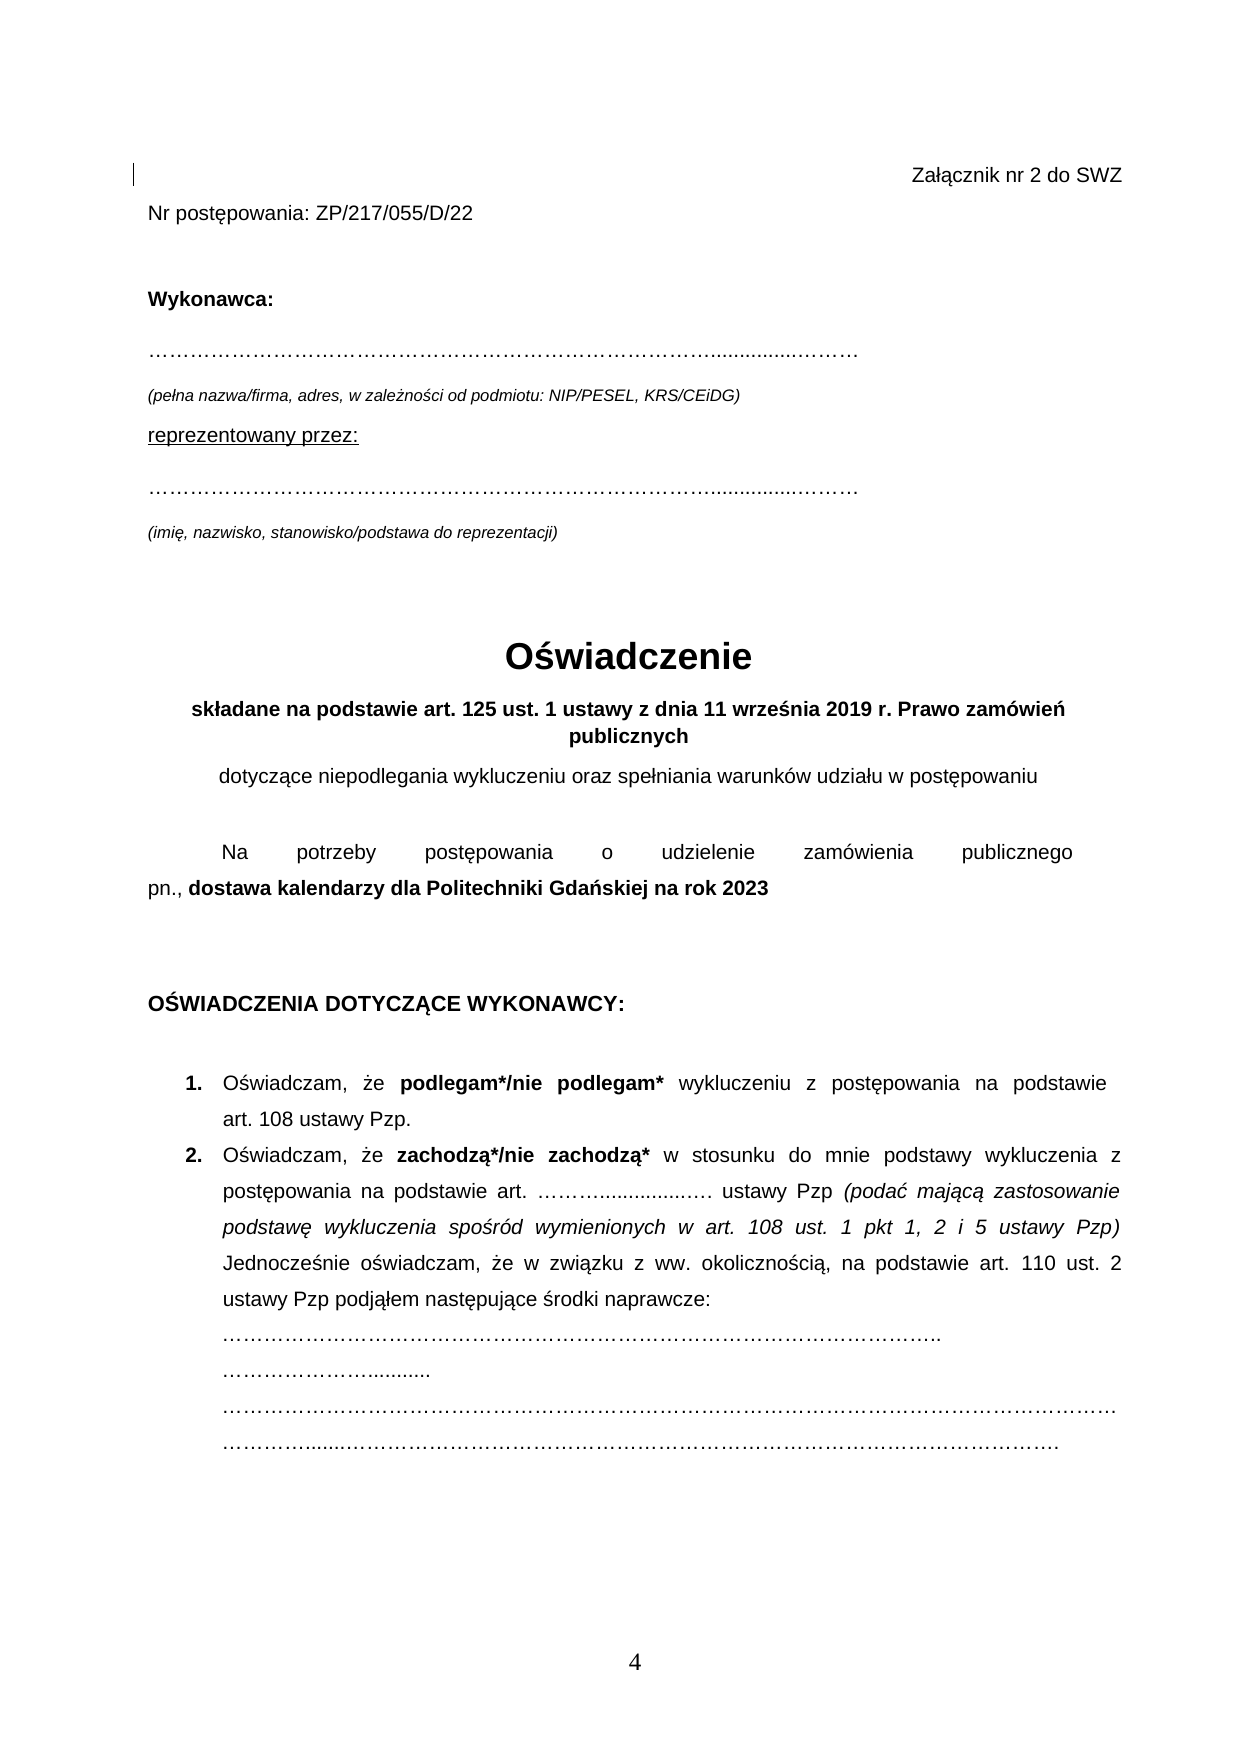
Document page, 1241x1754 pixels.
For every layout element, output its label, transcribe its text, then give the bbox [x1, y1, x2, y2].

text (pełna nazwa/firma, adres, w zależności od podmiotu: NIP/PESEL, KRS/CEiDG) [148, 386, 1122, 405]
text ………………………………………………………………………...............……… [148, 475, 1122, 499]
text reprezentowany przez: [148, 423, 1122, 447]
text OŚWIADCZENIA DOTYCZĄCE WYKONAWCY: [148, 991, 1122, 1016]
text (imię, nazwisko, stanowisko/podstawa do reprezentacji) [148, 523, 1122, 542]
text dotyczące niepodlegania wykluczeniu oraz spełniania warunków udziału w postępowaniu [148, 764, 1109, 788]
list Oświadczam, że zachodzą*/nie zachodzą* w stosunku do mnie podstawy wykluczenia z postępowania na podstawie art. ………...............…. ustawy Pzp (podać mającą zastosowanie podstawę wykluczenia spośród wymienionych w art. 108 ust. 1 pkt 1, 2 i 5 ustawy Pzp) Jednocześnie oświadczam, że w związku z ww. okolicznością, na podstawie art. 110 ust. 2 ustawy Pzp podjąłem następujące środki naprawcze: [185, 1143, 1122, 1310]
text Oświadczenie [148, 634, 1109, 678]
text Nr postępowania: ZP/217/055/D/22 [148, 200, 1122, 224]
text ………………………………………………………………………...............……… [148, 338, 1122, 362]
text …………………………………………………………………………………………..…………………...........…………………………………………………………………………………………………………………………….......…………………………………………………………………………………………. [221, 1322, 1122, 1454]
text Wykonawca: [148, 286, 1122, 310]
text Na potrzeby postępowania o udzielenie zamówienia publicznego pn., dostawa kalendarzy dla Politechniki Gdańskiej na rok 2023 [148, 840, 1122, 900]
text Załącznik nr 2 do SWZ [192, 162, 1122, 186]
list Oświadczam, że podlegam*/nie podlegam* wykluczeniu z postępowania na podstawie art. 108 ustawy Pzp. [185, 1071, 1122, 1131]
text składane na podstawie art. 125 ust. 1 ustawy z dnia 11 września 2019 r. Prawo zamówień publicznych [148, 697, 1109, 748]
